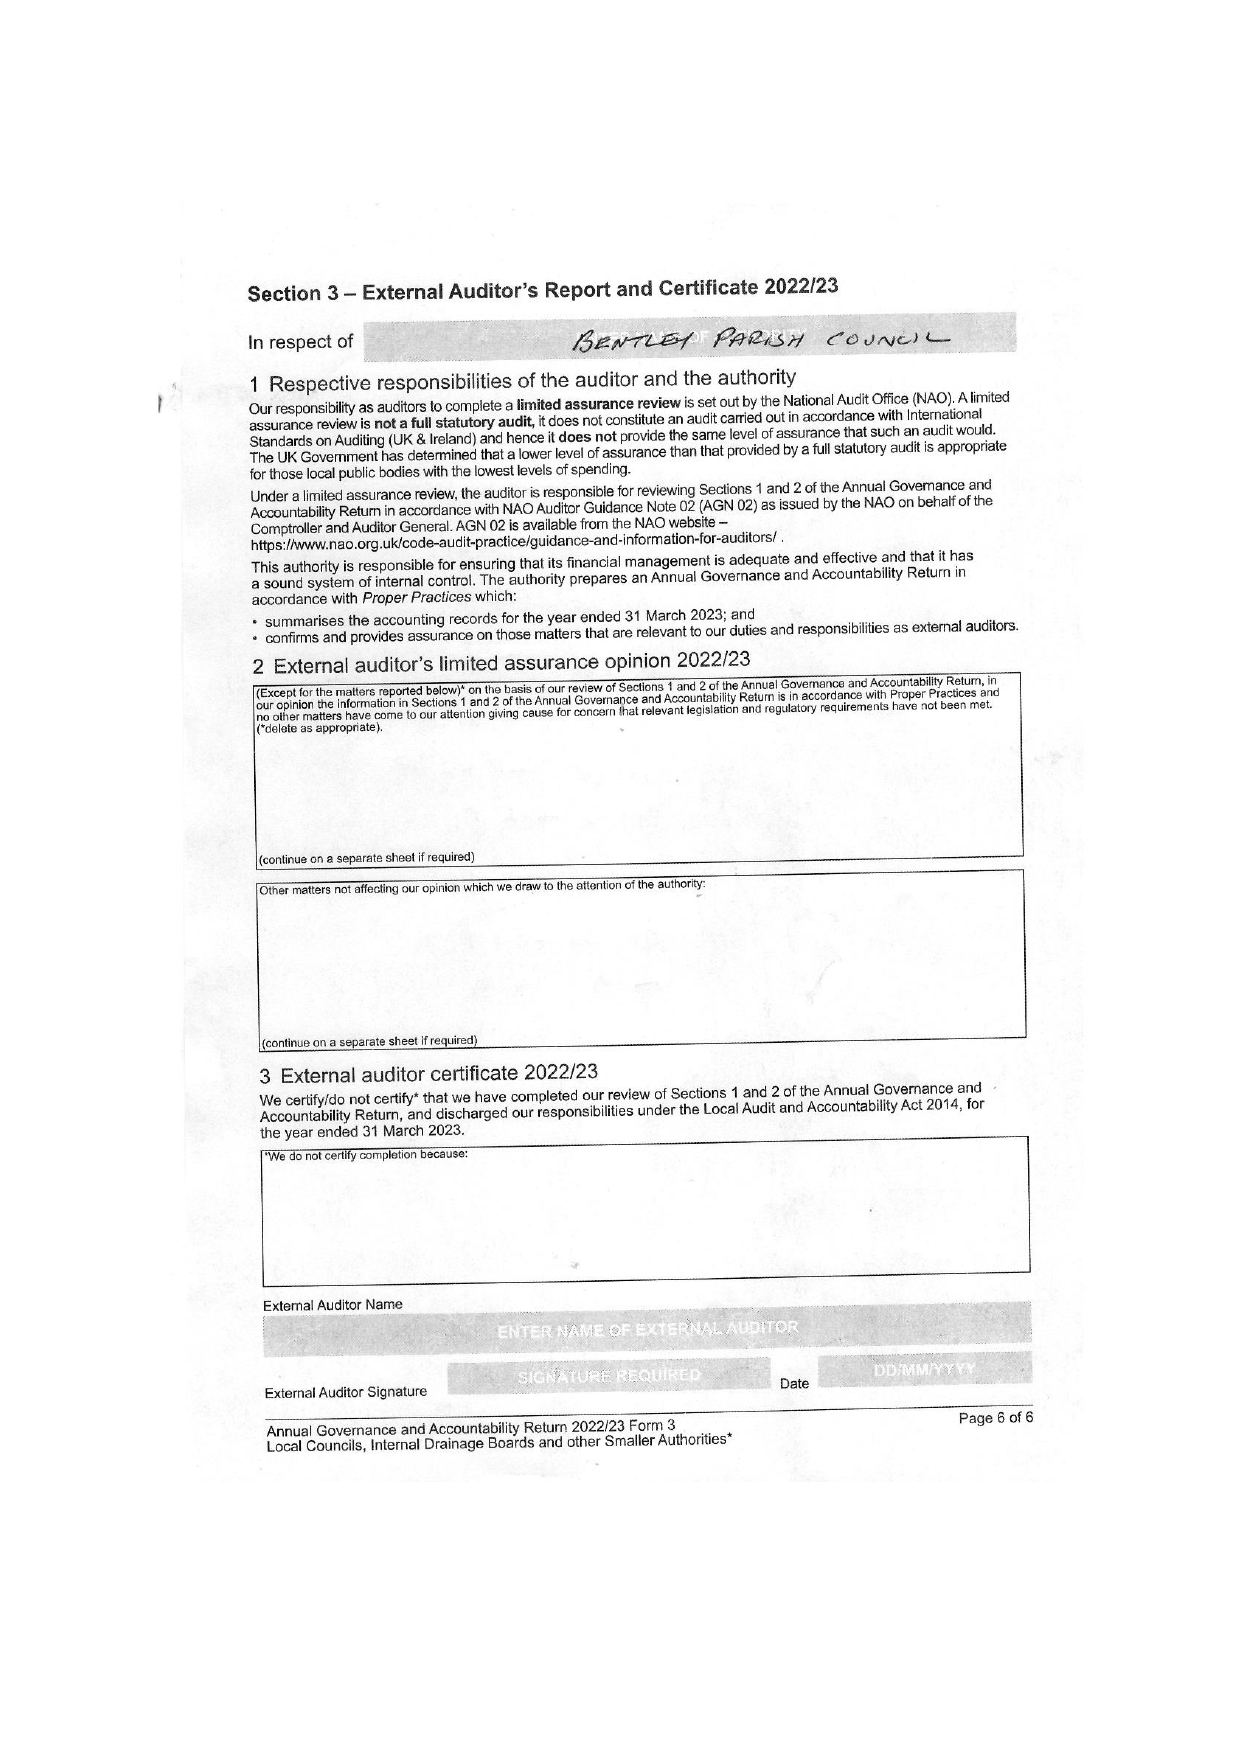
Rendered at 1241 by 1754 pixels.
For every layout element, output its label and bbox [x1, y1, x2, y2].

picture [150, 196, 1091, 1490]
